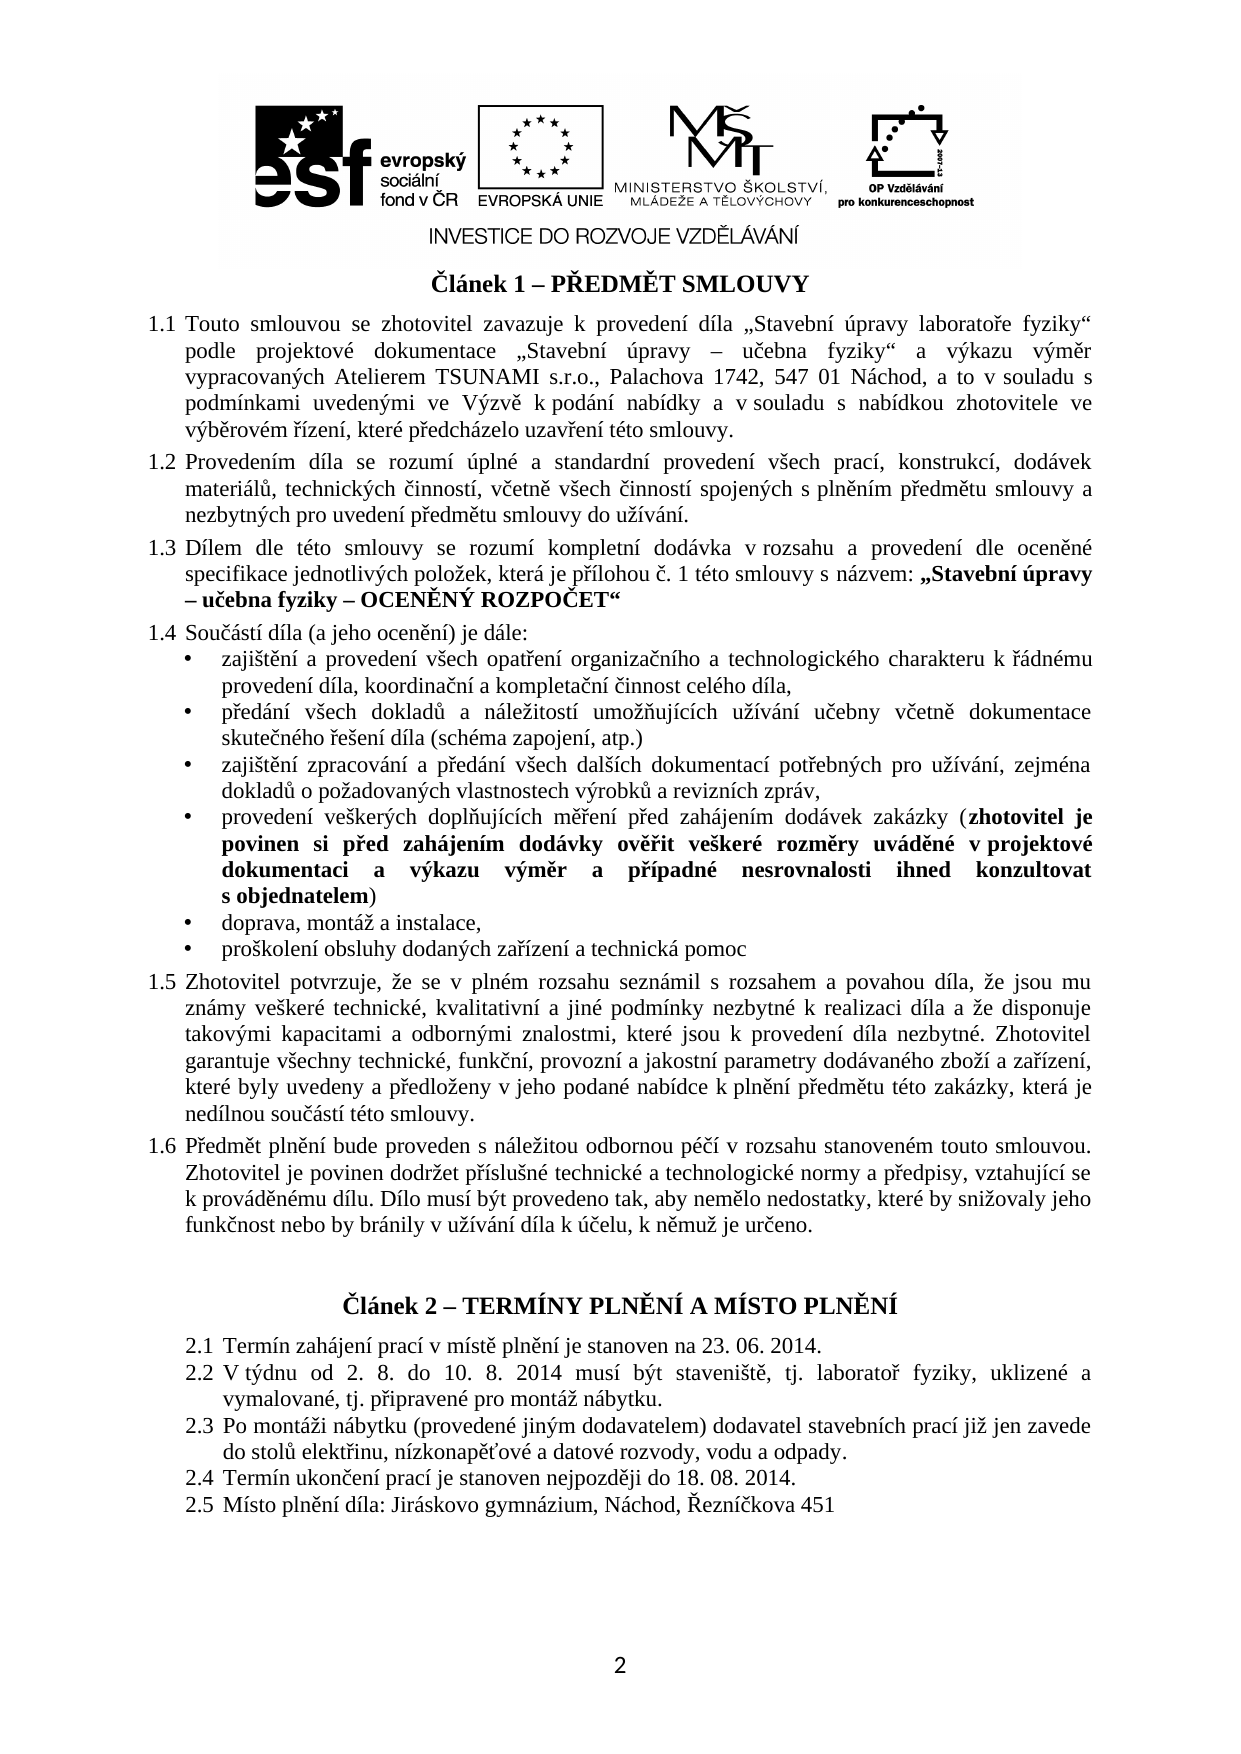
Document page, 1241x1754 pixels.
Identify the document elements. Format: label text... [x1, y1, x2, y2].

picture [217, 73, 1023, 269]
list Zhotovitel potvrzuje, že se v plném rozsahu seznámil s rozsahem a povahou díla, že jsou mu známy veškeré technické, kvalitativní a jiné podmínky nezbytné k realizaci díla a že disponuje takovými kapacitami a odbornými znalostmi, které jsou k provedení díla nezbytné. Zhotovitel garantuje všechny technické, funkční, provozní a jakostní parametry dodávaného zboží a zařízení, které byly uvedeny a předloženy v jeho podané nabídce k plnění předmětu této zakázky, která je nedílnou součástí této smlouvy. [148, 968, 1093, 1126]
list zajištění a provedení všech opatření organizačního a technologického charakteru k řádnému provedení díla, koordinační a kompletační činnost celého díla, [184, 645, 1093, 698]
list Předmět plnění bude proveden s náležitou odbornou péčí v rozsahu stanoveném touto smlouvou. Zhotovitel je povinen dodržet příslušné technické a technologické normy a předpisy, vztahující se k prováděnému dílu. Dílo musí být provedeno tak, aby nemělo nedostatky, které by snižovaly jeho funkčnost nebo by bránily v užívání díla k účelu, k němuž je určeno. [148, 1132, 1093, 1238]
list Místo plnění díla: Jiráskovo gymnázium, Náchod, Řezníčkova 451 [185, 1491, 1093, 1517]
list provedení veškerých doplňujících měření před zahájením dodávek zakázky (zhotovitel je povinen si před zahájením dodávky ověřit veškeré rozměry uváděné v projektové dokumentaci a výkazu výměr a případné nesrovnalosti ihned konzultovat s objednatelem) [184, 803, 1093, 909]
list Termín ukončení prací je stanoven nejpozději do 18. 08. 2014. [185, 1464, 1093, 1491]
text Článek 1 – PŘEDMĚT SMLOUVY [148, 269, 1093, 298]
list V týdnu od 2. 8. do 10. 8. 2014 musí být staveniště, tj. laboratoř fyziky, uklizené a vymalované, tj. připravené pro montáž nábytku. [185, 1359, 1093, 1412]
list Součástí díla (a jeho ocenění) je dále: [148, 619, 1093, 645]
list Termín zahájení prací v místě plnění je stanoven na 23. 06. 2014. [185, 1333, 1093, 1359]
list proškolení obsluhy dodaných zařízení a technická pomoc [184, 935, 1093, 962]
list Po montáži nábytku (provedené jiným dodavatelem) dodavatel stavebních prací již jen zavede do stolů elektřinu, nízkonapěťové a datové rozvody, vodu a odpady. [185, 1412, 1093, 1464]
text Článek 2 – TERMÍNY PLNĚNÍ A MÍSTO PLNĚNÍ [148, 1291, 1093, 1320]
list předání všech dokladů a náležitostí umožňujících užívání učebny včetně dokumentace skutečného řešení díla (schéma zapojení, atp.) [184, 698, 1093, 751]
list doprava, montáž a instalace, [184, 909, 1093, 935]
list Provedením díla se rozumí úplné a standardní provedení všech prací, konstrukcí, dodávek materiálů, technických činností, včetně všech činností spojených s plněním předmětu smlouvy a nezbytných pro uvedení předmětu smlouvy do užívání. [148, 448, 1093, 527]
list zajištění zpracování a předání všech dalších dokumentací potřebných pro užívání, zejména dokladů o požadovaných vlastnostech výrobků a revizních zpráv, [184, 751, 1093, 803]
list Dílem dle této smlouvy se rozumí kompletní dodávka v rozsahu a provedení dle oceněné specifikace jednotlivých položek, která je přílohou č. 1 této smlouvy s názvem: „Stavební úpravy – učebna fyziky – OCENĚNÝ ROZPOČET“ [148, 534, 1093, 613]
list Touto smlouvou se zhotovitel zavazuje k provedení díla „Stavební úpravy laboratoře fyziky“ podle projektové dokumentace „Stavební úpravy – učebna fyziky“ a výkazu výměr vypracovaných Atelierem TSUNAMI s.r.o., Palachova 1742, 547 01 Náchod, a to v souladu s podmínkami uvedenými ve Výzvě k podání nabídky a v souladu s nabídkou zhotovitele ve výběrovém řízení, které předcházelo uzavření této smlouvy. [148, 310, 1093, 442]
